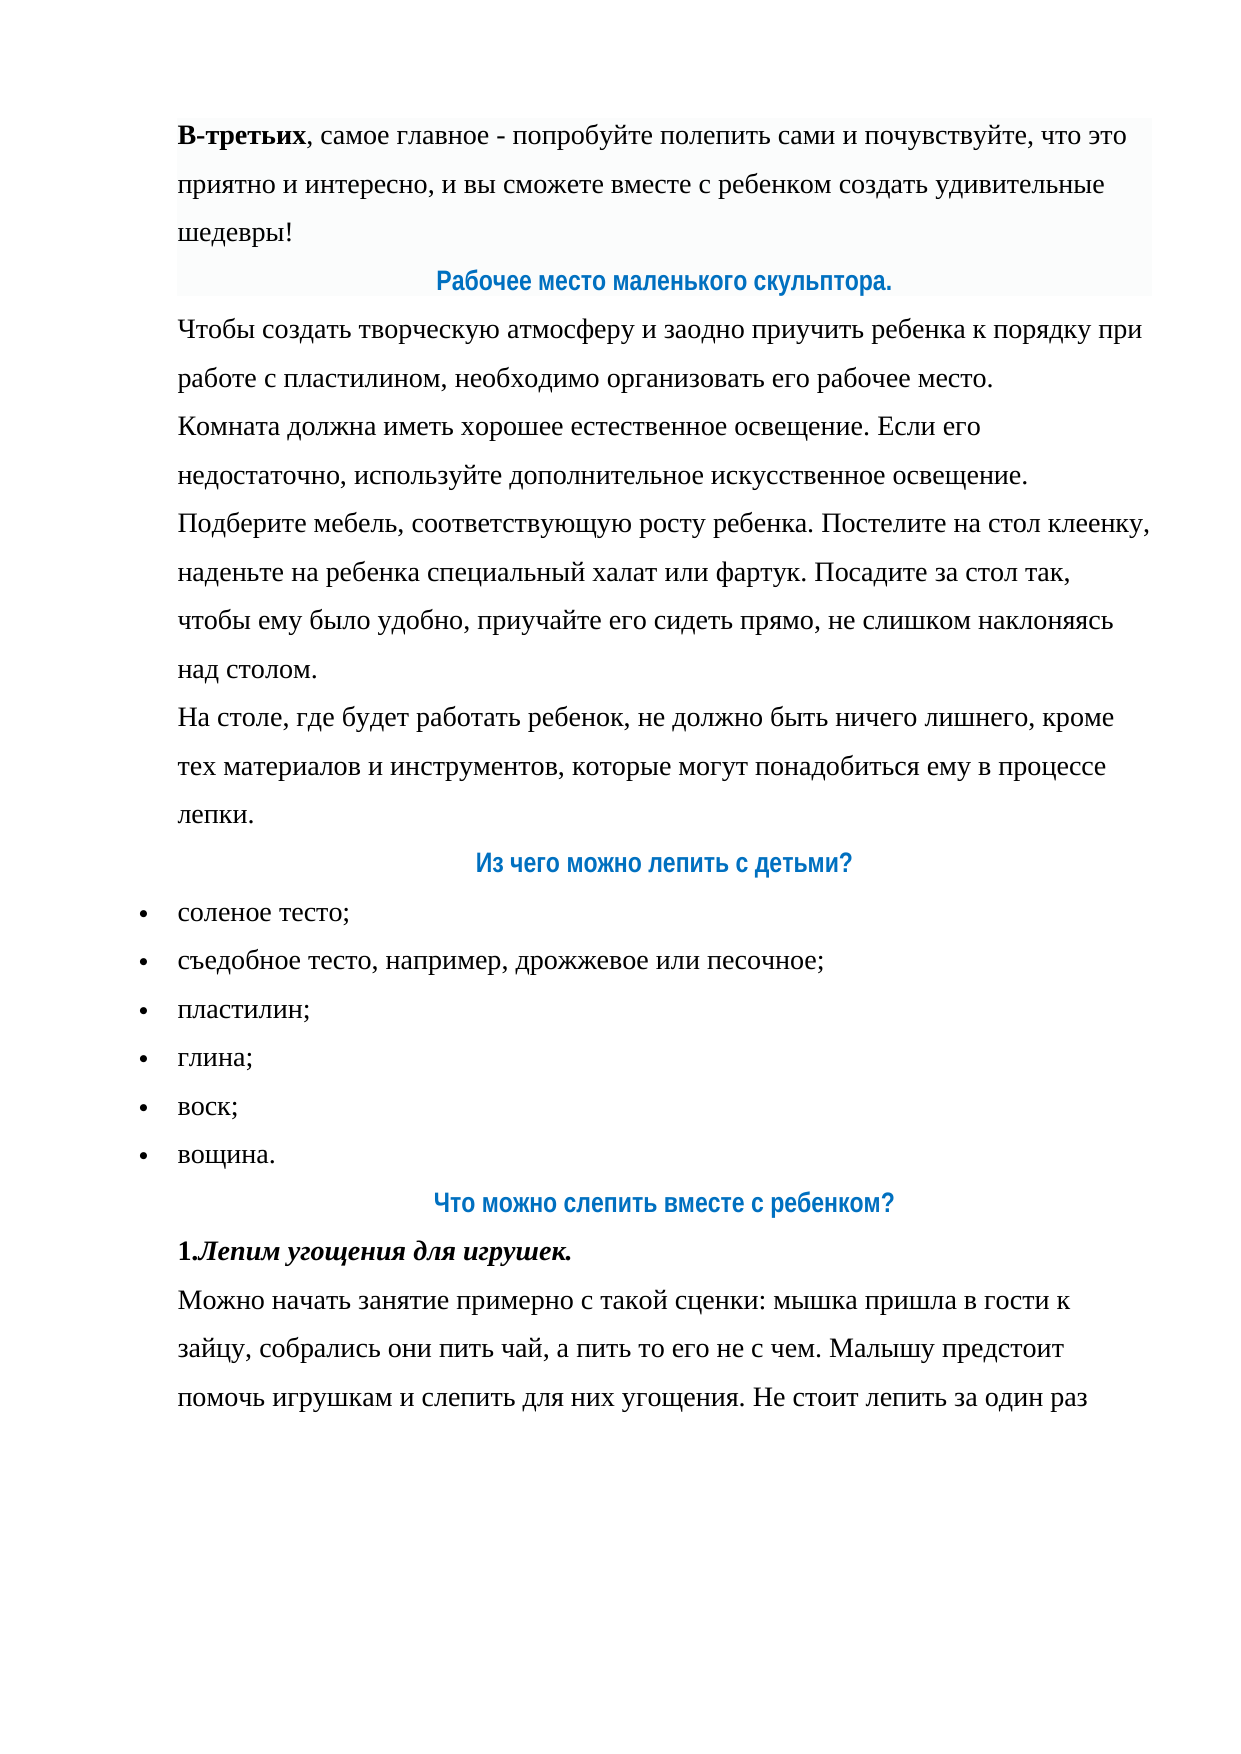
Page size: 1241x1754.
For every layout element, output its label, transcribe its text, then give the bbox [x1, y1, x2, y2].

text На столе, где будет работать ребенок, не должно быть ничего лишнего, кроме тех материалов и инструментов, которые могут понадобиться ему в процессе лепки. [177, 701, 1152, 830]
list глина; [140, 1040, 1152, 1073]
list съедобное тесто, например, дрожжевое или песочное; [140, 943, 1152, 976]
text 1.Лепим угощения для игрушек. [177, 1234, 1152, 1267]
list воск; [140, 1089, 1152, 1121]
text Что можно слепить вместе с ребенком? [177, 1186, 1152, 1218]
text В-третьих, самое главное - попробуйте полепить сами и почувствуйте, что это приятно и интересно, и вы сможете вместе с ребенком создать удивительные шедевры! [177, 118, 1152, 248]
list соленое тесто; [140, 894, 1152, 927]
text Рабочее место маленького скульптора. [177, 264, 1152, 296]
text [177, 1283, 1152, 1412]
text Чтобы создать творческую атмосферу и заодно приучить ребенка к порядку при работе с пластилином, необходимо организовать его рабочее место. [177, 312, 1152, 393]
list вощина. [140, 1137, 1152, 1170]
text Из чего можно лепить с детьми? [177, 846, 1152, 878]
list пластилин; [140, 992, 1152, 1024]
text Комната должна иметь хорошее естественное освещение. Если его недостаточно, используйте дополнительное искусственное освещение. Подберите мебель, соответствующую росту ребенка. Постелите на стол клеенку, наденьте на ребенка специальный халат или фартук. Посадите за стол так, чтобы ему было удобно, приучайте его сидеть прямо, не слишком наклоняясь над столом. [177, 409, 1152, 684]
